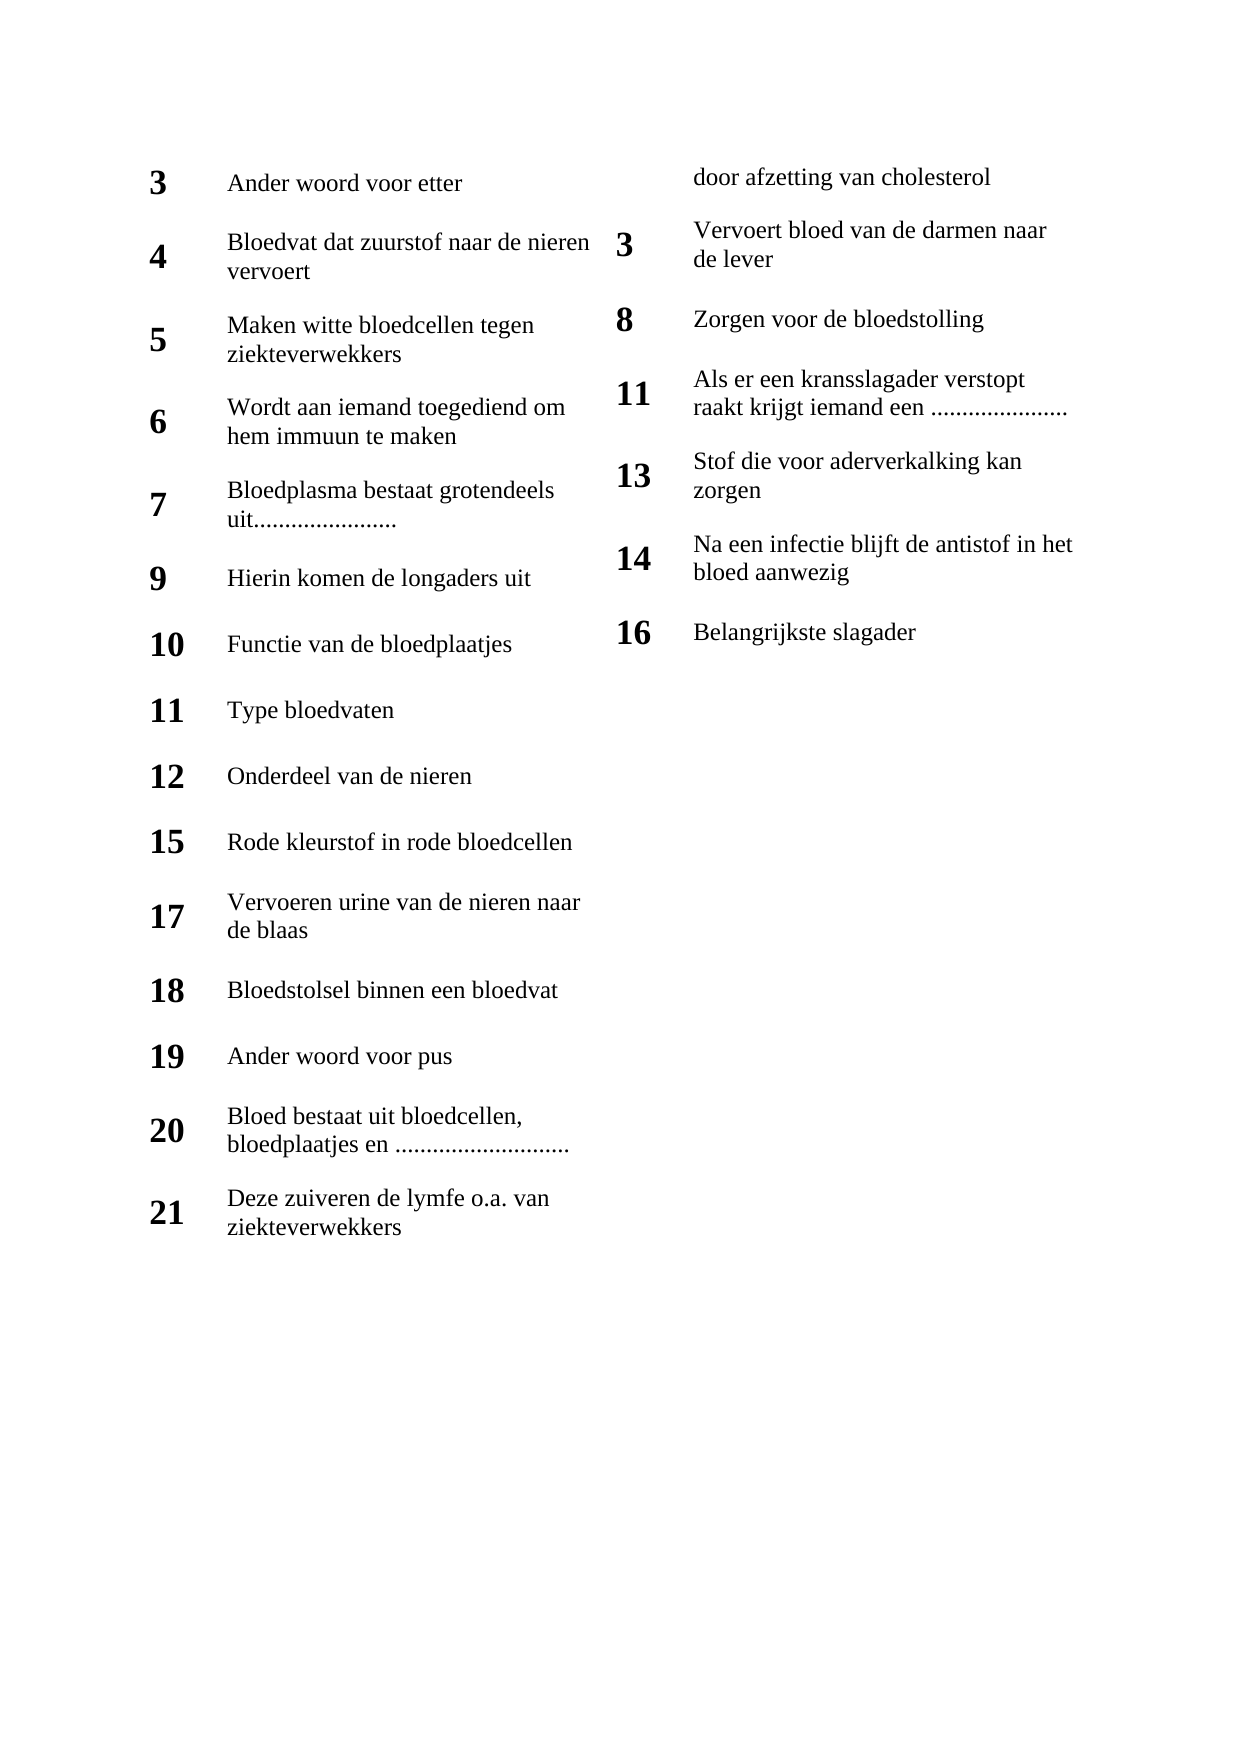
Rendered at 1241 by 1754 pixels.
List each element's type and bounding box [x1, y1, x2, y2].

table_header [614, 148, 1093, 1255]
table_header [148, 148, 614, 1255]
